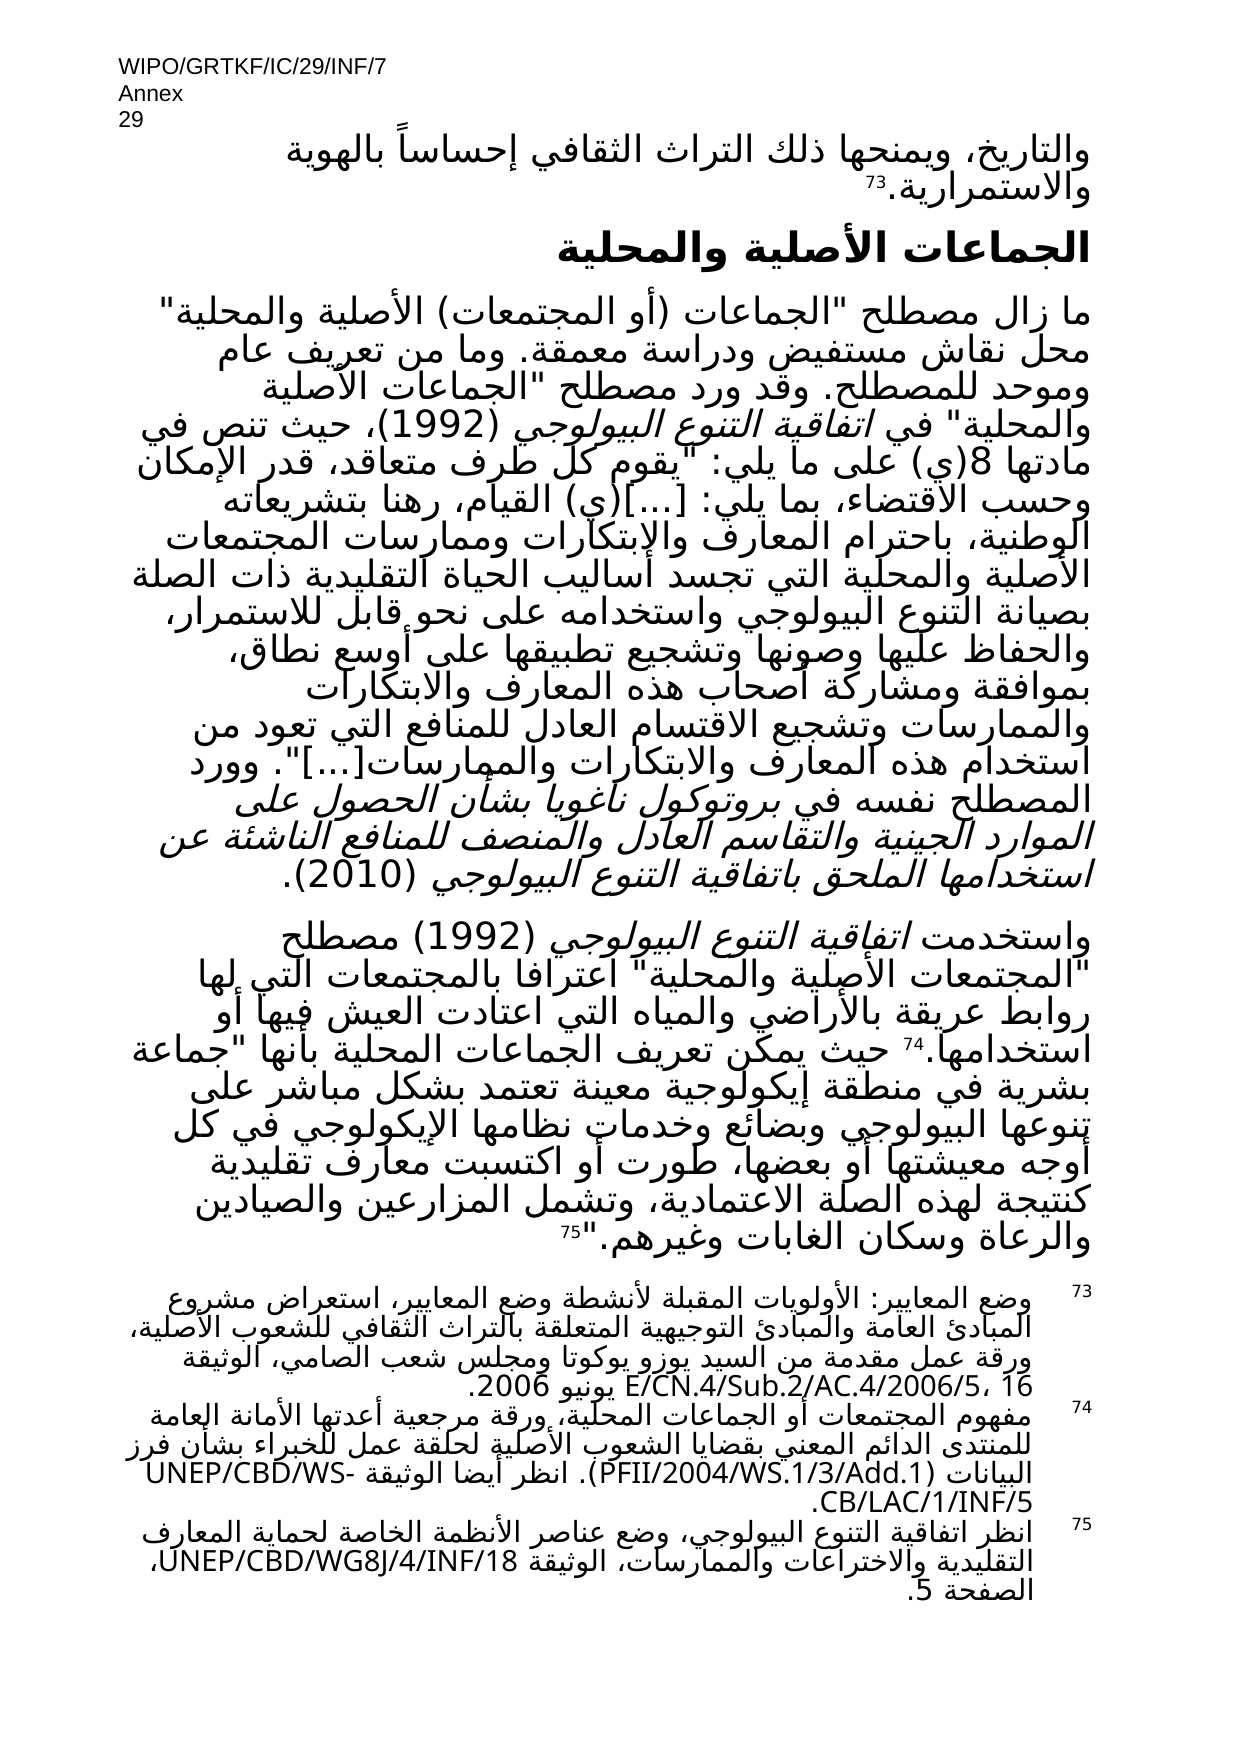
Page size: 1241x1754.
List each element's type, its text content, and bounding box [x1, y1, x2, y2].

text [118, 132, 1092, 207]
text ما زال مصطلح "الجماعات (أو المجتمعات) الأصلية والمحلية" محل نقاش مستفيض ودراسة معمقة. وما من تعريف عام وموحد للمصطلح. وقد ورد مصطلح "الجماعات الأصلية والمحلية" في اتفاقية التنوع البيولوجي (1992)، حيث تنص في مادتها 8(ي) على ما يلي: "يقوم كل طرف متعاقد، قدر الإمكان وحسب الاقتضاء، بما يلي: [...](‌ي) القيام، رهنا بتشريعاته الوطنية، باحترام المعارف والابتكارات وممارسات المجتمعات الأصلية والمحلية التي تجسد أساليب الحياة التقليدية ذات الصلة بصيانة التنوع البيولوجي واستخدامه على نحو قابل للاستمرار، والحفاظ عليها وصونها وتشجيع تطبيقها على أوسع نطاق، بموافقة ومشاركة أصحاب هذه المعارف والابتكارات والممارسات وتشجيع الاقتسام العادل للمنافع التي تعود من استخدام هذه المعارف والابتكارات والممارسات[...]". وورد المصطلح نفسه في بروتوكول ناغويا بشأن الحصول على الموارد الجينية والتقاسم العادل والمنصف للمنافع الناشئة عن استخدامها الملحق باتفاقية التنوع البيولوجي (2010). [118, 295, 1092, 895]
text واستخدمت اتفاقية التنوع البيولوجي (1992) مصطلح "المجتمعات الأصلية والمحلية" اعترافا بالمجتمعات التي لها روابط عريقة بالأراضي والمياه التي اعتادت العيش فيها أو استخدامها. حيث يمكن تعريف الجماعات المحلية بأنها "جماعة بشرية في منطقة إيكولوجية معينة تعتمد بشكل مباشر على تنوعها البيولوجي وبضائع وخدمات نظامها الإيكولوجي في كل أوجه معيشتها أو بعضها، طورت أو اكتسبت معارف تقليدية كنتيجة لهذه الصلة الاعتمادية، وتشمل المزارعين والصيادين والرعاة وسكان الغابات وغيرهم." [118, 920, 1092, 1257]
text الجماعات الأصلية والمحلية [118, 232, 1092, 270]
